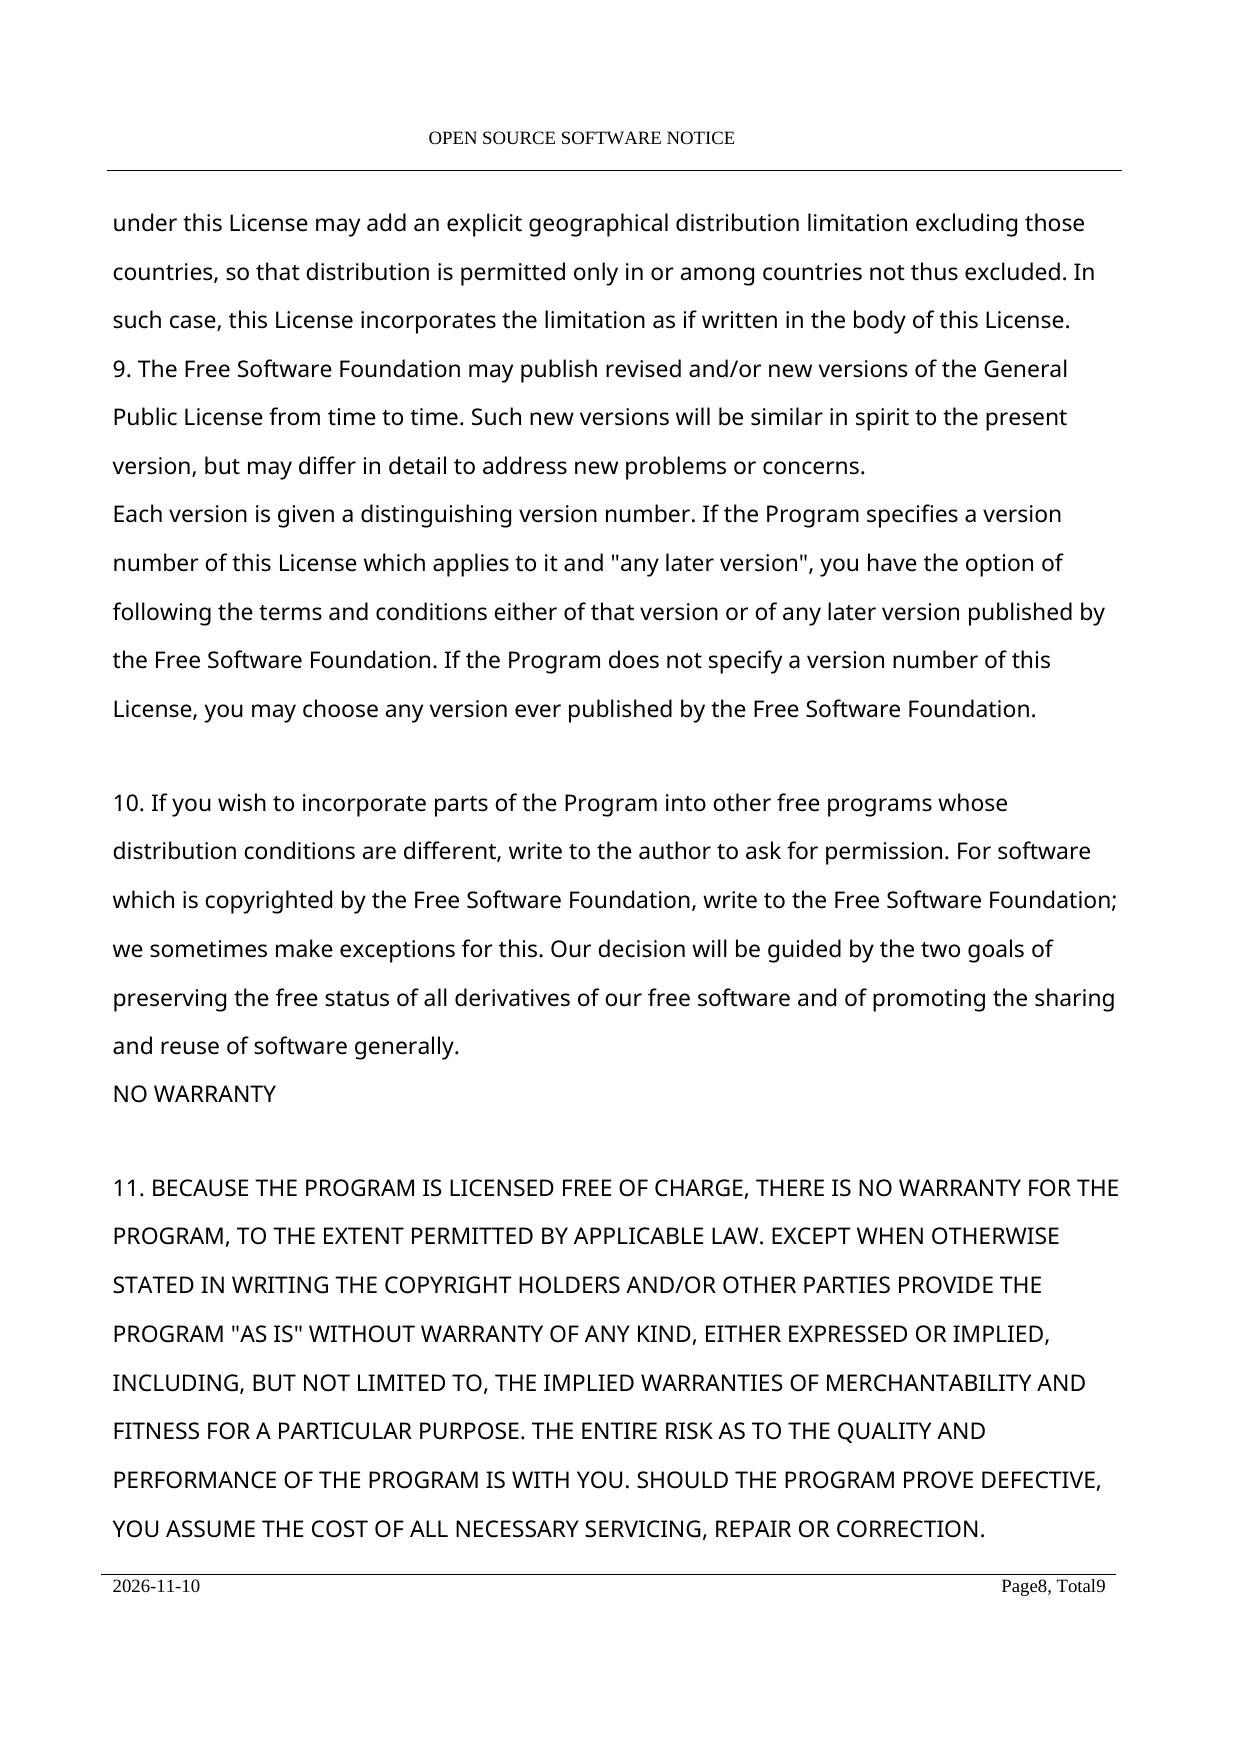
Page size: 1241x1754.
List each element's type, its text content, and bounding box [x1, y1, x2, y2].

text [112, 206, 1128, 336]
text Each version is given a distinguishing version number. If the Program specifies a version number of this License which applies to it and "any later version", you have the option of following the terms and conditions either of that version or of any later version published by the Free Software Foundation. If the Program does not specify a version number of this License, you may choose any version ever published by the Free Software Foundation. [112, 498, 1128, 725]
text 10. If you wish to incorporate parts of the Program into other free programs whose distribution conditions are different, write to the author to ask for permission. For software which is copyrighted by the Free Software Foundation, write to the Free Software Foundation; we sometimes make exceptions for this. Our decision will be guided by the two goals of preserving the free status of all derivatives of our free software and of promoting the sharing and reuse of software generally. [112, 786, 1128, 1062]
text 11. BECAUSE THE PROGRAM IS LICENSED FREE OF CHARGE, THERE IS NO WARRANTY FOR THE PROGRAM, TO THE EXTENT PERMITTED BY APPLICABLE LAW. EXCEPT WHEN OTHERWISE STATED IN WRITING THE COPYRIGHT HOLDERS AND/OR OTHER PARTIES PROVIDE THE PROGRAM "AS IS" WITHOUT WARRANTY OF ANY KIND, EITHER EXPRESSED OR IMPLIED, INCLUDING, BUT NOT LIMITED TO, THE IMPLIED WARRANTIES OF MERCHANTABILITY AND FITNESS FOR A PARTICULAR PURPOSE. THE ENTIRE RISK AS TO THE QUALITY AND PERFORMANCE OF THE PROGRAM IS WITH YOU. SHOULD THE PROGRAM PROVE DEFECTIVE, YOU ASSUME THE COST OF ALL NECESSARY SERVICING, REPAIR OR CORRECTION. [112, 1171, 1128, 1545]
text 9. The Free Software Foundation may publish revised and/or new versions of the General Public License from time to time. Such new versions will be similar in spirit to the present version, but may differ in detail to address new problems or concerns. [112, 352, 1128, 482]
text NO WARRANTY [112, 1078, 1128, 1110]
